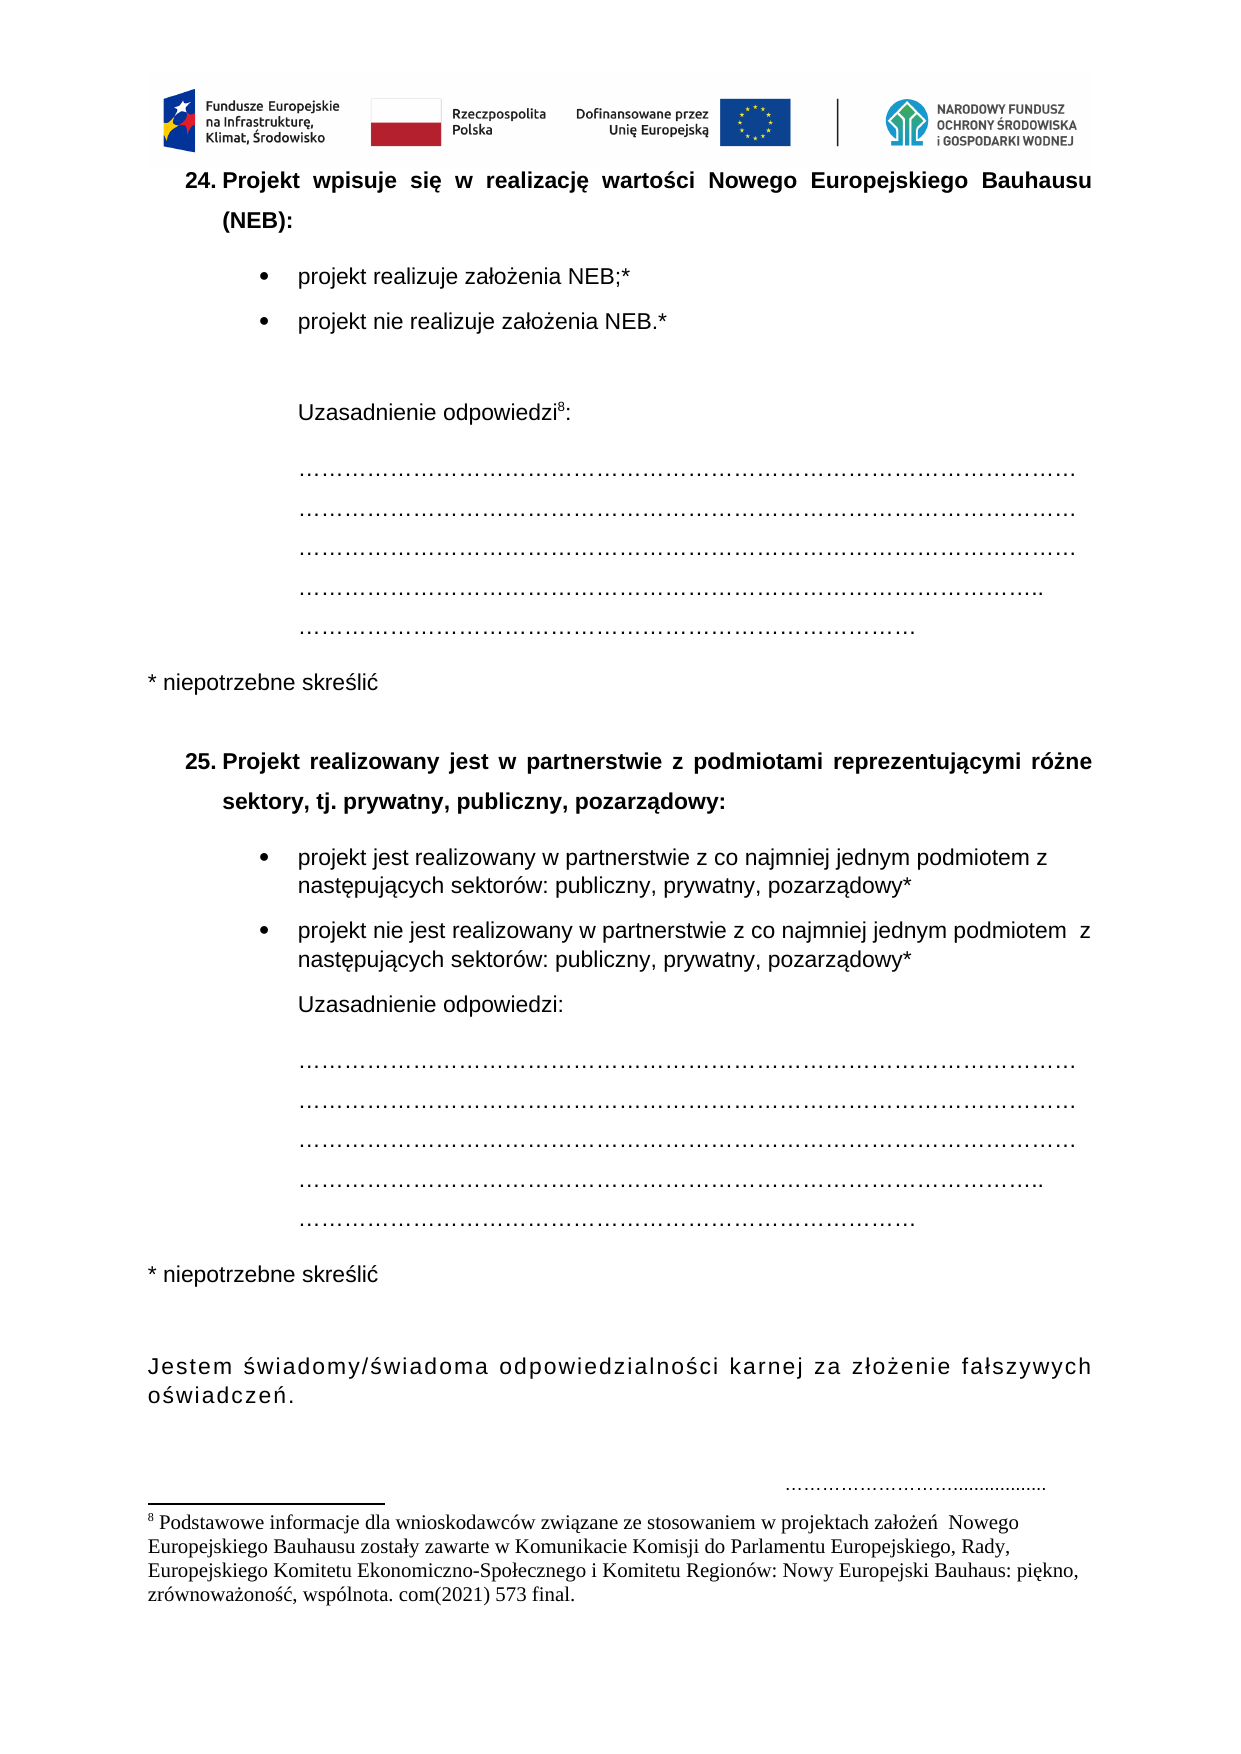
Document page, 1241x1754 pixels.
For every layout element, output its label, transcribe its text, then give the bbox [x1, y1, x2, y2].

text * niepotrzebne skreślić [148, 1261, 1093, 1288]
list projekt jest realizowany w partnerstwie z co najmniej jednym podmiotem z następujących sektorów: publiczny, prywatny, pozarządowy* [260, 844, 1093, 899]
list Projekt realizowany jest w partnerstwie z podmiotami reprezentującymi różne sektory, tj. prywatny, publiczny, pozarządowy: [185, 748, 1093, 814]
list projekt realizuje założenia NEB;* [260, 263, 1093, 289]
text ……………………………………………………………………………………………………………………………………………………………………………………………………………………………………………………………………………………………………………………………………………………………………..……………………………………………………………………… [298, 1047, 1093, 1231]
list projekt nie realizuje założenia NEB.* [260, 308, 1093, 334]
picture [147, 73, 1093, 168]
text Jestem świadomy/świadoma odpowiedzialności karnej za złożenie fałszywych oświadczeń. [148, 1353, 1093, 1408]
text ……………………………………………………………………………………………………………………………………………………………………………………………………………………………………………………………………………………………………………………………………………………………………..……………………………………………………………………… [298, 455, 1093, 639]
text Uzasadnienie odpowiedzi: [298, 991, 1093, 1017]
list Projekt wpisuje się w realizację wartości Nowego Europejskiego Bauhausu (NEB): [185, 168, 1093, 233]
list projekt nie jest realizowany w partnerstwie z co najmniej jednym podmiotem z następujących sektorów: publiczny, prywatny, pozarządowy* [260, 917, 1093, 972]
text Uzasadnienie odpowiedzi: [298, 399, 1093, 426]
text ……………………….................. [738, 1473, 1093, 1495]
text * niepotrzebne skreślić [148, 669, 1093, 696]
